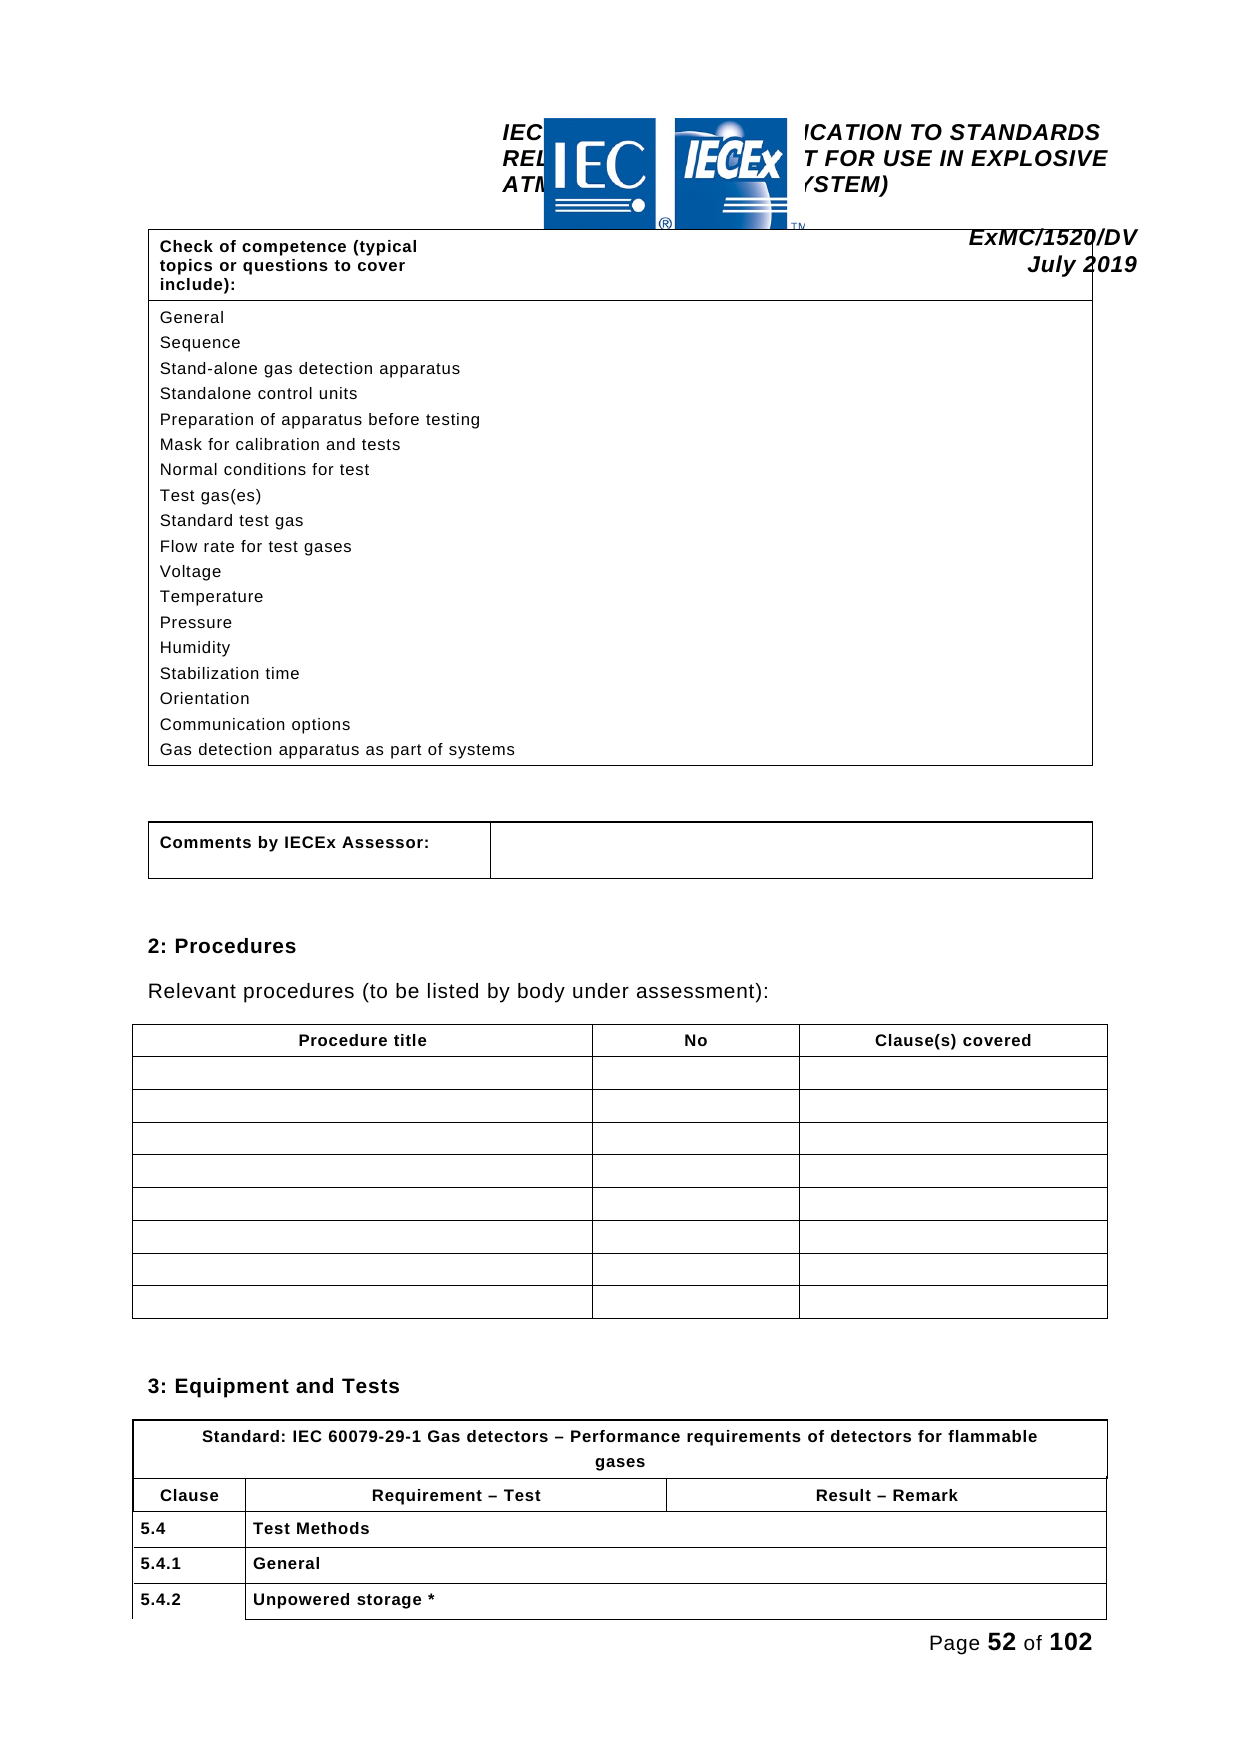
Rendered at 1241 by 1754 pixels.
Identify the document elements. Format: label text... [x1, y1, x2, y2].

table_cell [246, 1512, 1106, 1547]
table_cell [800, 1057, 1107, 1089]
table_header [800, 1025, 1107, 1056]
text Relevant procedures (to be listed by body under assessment): [148, 979, 1092, 1003]
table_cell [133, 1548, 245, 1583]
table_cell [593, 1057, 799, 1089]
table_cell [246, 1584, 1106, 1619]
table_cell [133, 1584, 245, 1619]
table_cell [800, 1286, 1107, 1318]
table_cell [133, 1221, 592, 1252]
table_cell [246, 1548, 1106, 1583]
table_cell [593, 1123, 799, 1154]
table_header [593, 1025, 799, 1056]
text 3: Equipment and Tests [148, 1374, 1092, 1398]
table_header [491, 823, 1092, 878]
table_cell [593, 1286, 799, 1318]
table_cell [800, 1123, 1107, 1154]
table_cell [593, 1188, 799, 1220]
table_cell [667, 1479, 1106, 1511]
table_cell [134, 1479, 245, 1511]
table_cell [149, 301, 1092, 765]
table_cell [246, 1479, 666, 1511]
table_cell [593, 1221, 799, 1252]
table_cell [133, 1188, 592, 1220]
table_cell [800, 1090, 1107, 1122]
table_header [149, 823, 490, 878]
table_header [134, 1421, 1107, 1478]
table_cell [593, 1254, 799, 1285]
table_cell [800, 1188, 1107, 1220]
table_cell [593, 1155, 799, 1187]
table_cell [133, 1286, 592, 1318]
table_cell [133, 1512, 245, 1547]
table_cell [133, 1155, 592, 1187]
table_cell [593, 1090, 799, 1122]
picture [543, 118, 805, 229]
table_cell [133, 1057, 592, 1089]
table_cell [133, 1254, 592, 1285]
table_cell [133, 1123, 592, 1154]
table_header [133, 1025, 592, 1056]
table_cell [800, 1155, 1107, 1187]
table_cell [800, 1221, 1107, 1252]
text 2: Procedures [148, 934, 1092, 958]
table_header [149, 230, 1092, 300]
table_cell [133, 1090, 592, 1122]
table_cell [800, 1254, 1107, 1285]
